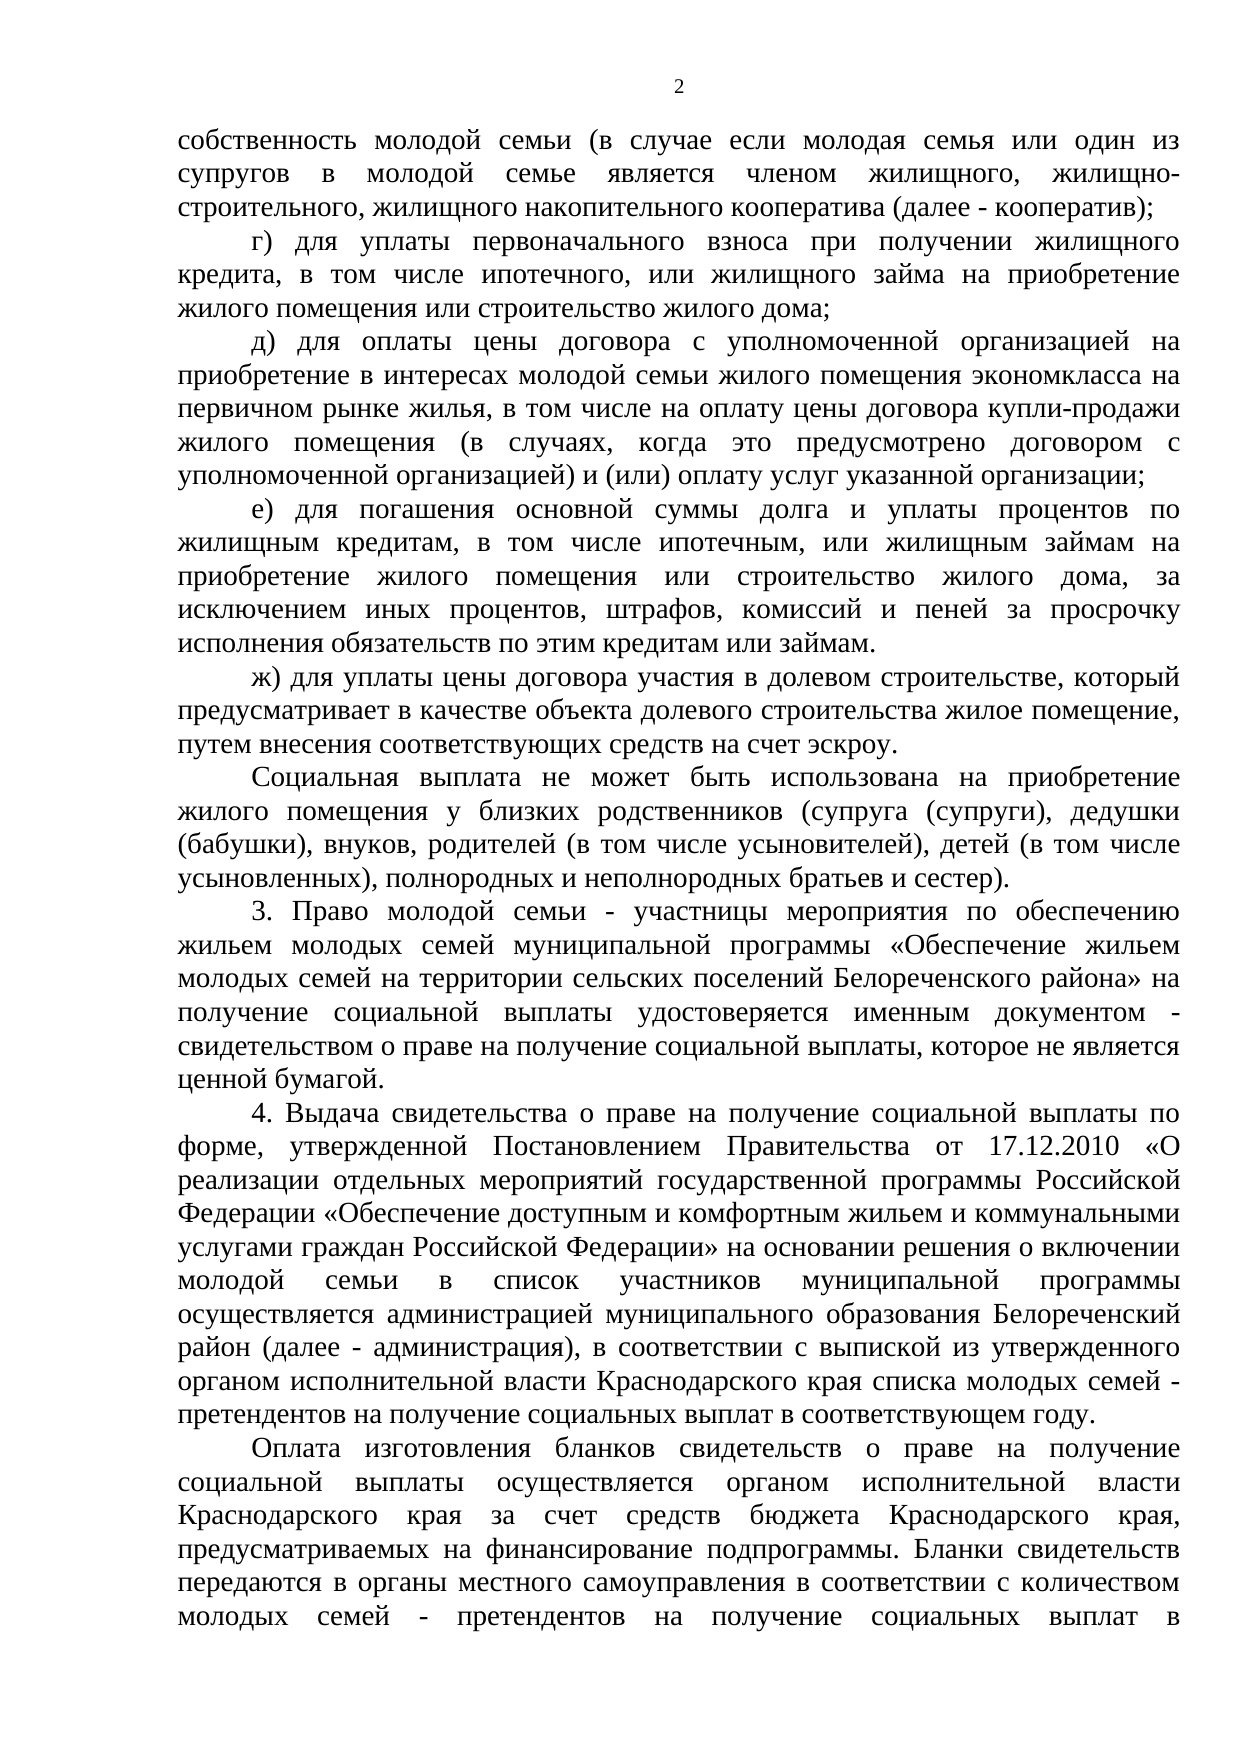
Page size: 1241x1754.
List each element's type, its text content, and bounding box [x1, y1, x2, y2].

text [177, 122, 1181, 223]
text Социальная выплата не может быть использована на приобретение жилого помещения у близких родственников (супруга (супруги), дедушки (бабушки), внуков, родителей (в том числе усыновителей), детей (в том числе усыновленных), полнородных и неполнородных братьев и сестер). [177, 759, 1181, 893]
text ж) для уплаты цены договора участия в долевом строительстве, который предусматривает в качестве объекта долевого строительства жилое помещение, путем внесения соответствующих средств на счет эскроу. [177, 659, 1181, 759]
text г) для уплаты первоначального взноса при получении жилищного кредита, в том числе ипотечного, или жилищного займа на приобретение жилого помещения или строительство жилого дома; [177, 223, 1181, 323]
text 3. Право молодой семьи - участницы мероприятия по обеспечению жильем молодых семей муниципальной программы «Обеспечение жильем молодых семей на территории сельских поселений Белореченского района» на получение социальной выплаты удостоверяется именным документом - свидетельством о праве на получение социальной выплаты, которое не является ценной бумагой. [177, 893, 1181, 1095]
text д) для оплаты цены договора с уполномоченной организацией на приобретение в интересах молодой семьи жилого помещения экономкласса на первичном рынке жилья, в том числе на оплату цены договора купли-продажи жилого помещения (в случаях, когда это предусмотрено договором с уполномоченной организацией) и (или) оплату услуг указанной организации; [177, 323, 1181, 491]
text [177, 1430, 1181, 1631]
text е) для погашения основной суммы долга и уплаты процентов по жилищным кредитам, в том числе ипотечным, или жилищным займам на приобретение жилого помещения или строительство жилого дома, за исключением иных процентов, штрафов, комиссий и пеней за просрочку исполнения обязательств по этим кредитам или займам. [177, 491, 1181, 659]
text 4. Выдача свидетельства о праве на получение социальной выплаты по форме, утвержденной Постановлением Правительства от 17.12.2010 «О реализации отдельных мероприятий государственной программы Российской Федерации «Обеспечение доступным и комфортным жильем и коммунальными услугами граждан Российской Федерации» на основании решения о включении молодой семьи в список участников муниципальной программы осуществляется администрацией муниципального образования Белореченский район (далее - администрация), в соответствии с выпиской из утвержденного органом исполнительной власти Краснодарского края списка молодых семей - претендентов на получение социальных выплат в соответствующем году. [177, 1095, 1181, 1430]
